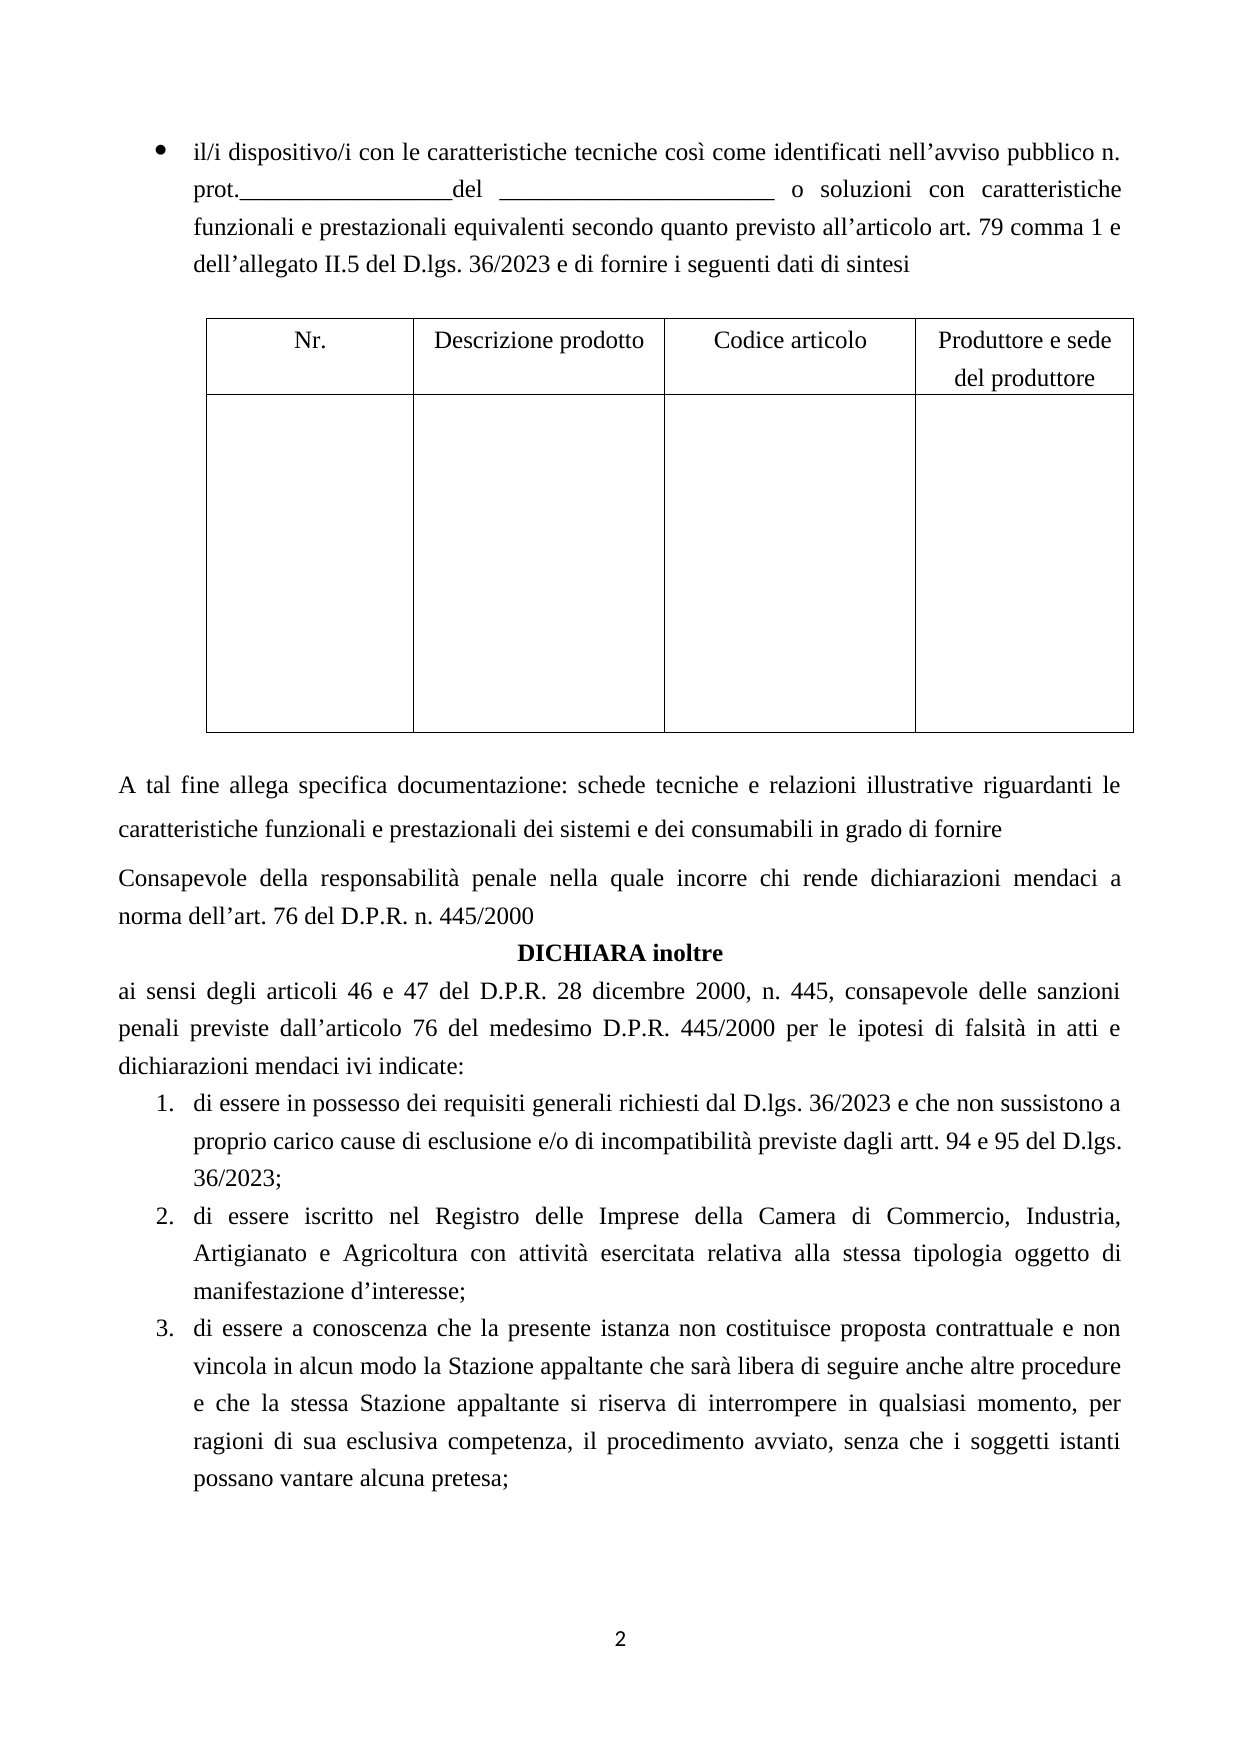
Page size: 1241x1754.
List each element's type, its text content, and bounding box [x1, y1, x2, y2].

table_cell [916, 395, 1133, 732]
text A tal fine allega specifica documentazione: schede tecniche e relazioni illustrative riguardanti le caratteristiche funzionali e prestazionali dei sistemi e dei consumabili in grado di fornire [118, 771, 1122, 842]
text DICHIARA inoltre [118, 932, 1122, 969]
table_header Descrizione prodotto [414, 319, 664, 393]
text Consapevole della responsabilità penale nella quale incorre chi rende dichiarazioni mendaci a norma dell’art. 76 del D.P.R. n. 445/2000 [118, 857, 1122, 932]
list di essere a conoscenza che la presente istanza non costituisce proposta contrattuale e non vincola in alcun modo la Stazione appaltante che sarà libera di seguire anche altre procedure e che la stessa Stazione appaltante si riserva di interrompere in qualsiasi momento, per ragioni di sua esclusiva competenza, il procedimento avviato, senza che i soggetti istanti possano vantare alcuna pretesa; [156, 1307, 1122, 1494]
list di essere iscritto nel Registro delle Imprese della Camera di Commercio, Industria, Artigianato e Agricoltura con attività esercitata relativa alla stessa tipologia oggetto di manifestazione d’interesse; [156, 1194, 1122, 1307]
table_header Nr. [207, 319, 413, 393]
list il/i dispositivo/i con le caratteristiche tecniche così come identificati nell’avviso pubblico n. prot._________________del ______________________ o soluzioni con caratteristiche funzionali e prestazionali equivalenti secondo quanto previsto all’articolo art. 79 comma 1 e dell’allegato II.5 del D.lgs. 36/2023 e di fornire i seguenti dati di sintesi [156, 130, 1122, 280]
text ai sensi degli articoli 46 e 47 del D.P.R. 28 dicembre 2000, n. 445, consapevole delle sanzioni penali previste dall’articolo 76 del medesimo D.P.R. 445/2000 per le ipotesi di falsità in atti e dichiarazioni mendaci ivi indicate: [118, 969, 1122, 1082]
table_cell [414, 395, 664, 732]
table_header Codice articolo [665, 319, 915, 393]
table_cell [207, 395, 413, 732]
list di essere in possesso dei requisiti generali richiesti dal D.lgs. 36/2023 e che non sussistono a proprio carico cause di esclusione e/o di incompatibilità previste dagli artt. 94 e 95 del D.lgs. 36/2023; [156, 1082, 1122, 1194]
table_cell [665, 395, 915, 732]
table_header Produttore e sede del produttore [916, 319, 1133, 393]
